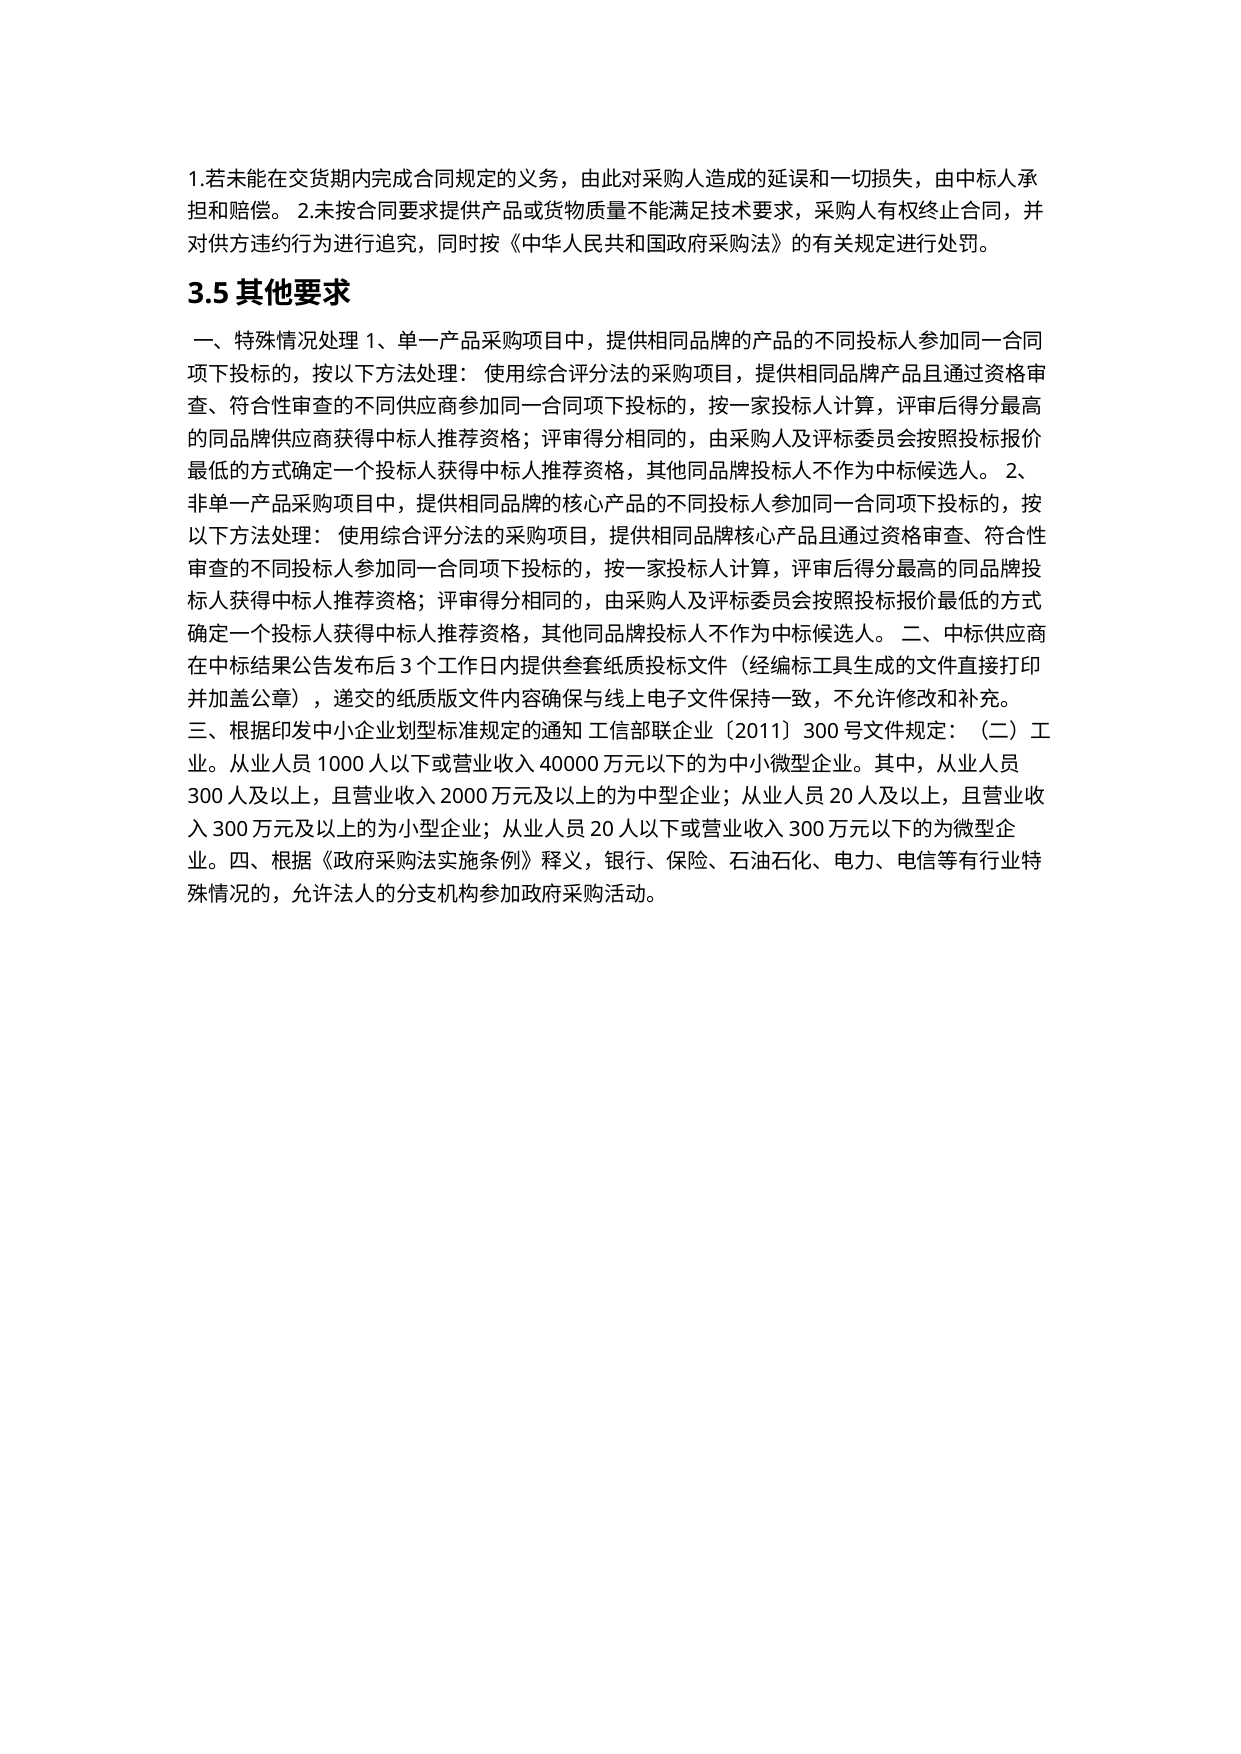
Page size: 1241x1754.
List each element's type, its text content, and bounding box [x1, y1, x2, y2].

text 一、特殊情况处理 1、单一产品采购项目中，提供相同品牌的产品的不同投标人参加同一合同项下投标的，按以下方法处理： 使用综合评分法的采购项目，提供相同品牌产品且通过资格审查、符合性审查的不同供应商参加同一合同项下投标的，按一家投标人计算，评审后得分最高的同品牌供应商获得中标人推荐资格；评审得分相同的，由采购人及评标委员会按照投标报价最低的方式确定一个投标人获得中标人推荐资格，其他同品牌投标人不作为中标候选人。 2、非单一产品采购项目中，提供相同品牌的核心产品的不同投标人参加同一合同项下投标的，按以下方法处理： 使用综合评分法的采购项目，提供相同品牌核心产品且通过资格审查、符合性审查的不同投标人参加同一合同项下投标的，按一家投标人计算，评审后得分最高的同品牌投标人获得中标人推荐资格；评审得分相同的，由采购人及评标委员会按照投标报价最低的方式确定一个投标人获得中标人推荐资格，其他同品牌投标人不作为中标候选人。 二、中标供应商在中标结果公告发布后3个工作日内提供叁套纸质投标文件（经编标工具生成的文件直接打印并加盖公章），递交的纸质版文件内容确保与线上电子文件保持一致，不允许修改和补充。 三、根据印发中小企业划型标准规定的通知 工信部联企业〔2011〕300号文件规定：（二）工业。从业人员1000人以下或营业收入40000万元以下的为中小微型企业。其中，从业人员300人及以上，且营业收入2000万元及以上的为中型企业；从业人员20人及以上，且营业收入300万元及以上的为小型企业；从业人员20人以下或营业收入300万元以下的为微型企业。四、根据《政府采购法实施条例》释义，银行、保险、石油石化、电力、电信等有行业特殊情况的，允许法人的分支机构参加政府采购活动。 [187, 324, 1053, 909]
text 1.若未能在交货期内完成合同规定的义务，由此对采购人造成的延误和一切损失，由中标人承担和赔偿。 2.未按合同要求提供产品或货物质量不能满足技术要求，采购人有权终止合同，并对供方违约行为进行追究，同时按《中华人民共和国政府采购法》的有关规定进行处罚。 [187, 162, 1053, 259]
text 3.5其他要求 [187, 259, 1053, 324]
